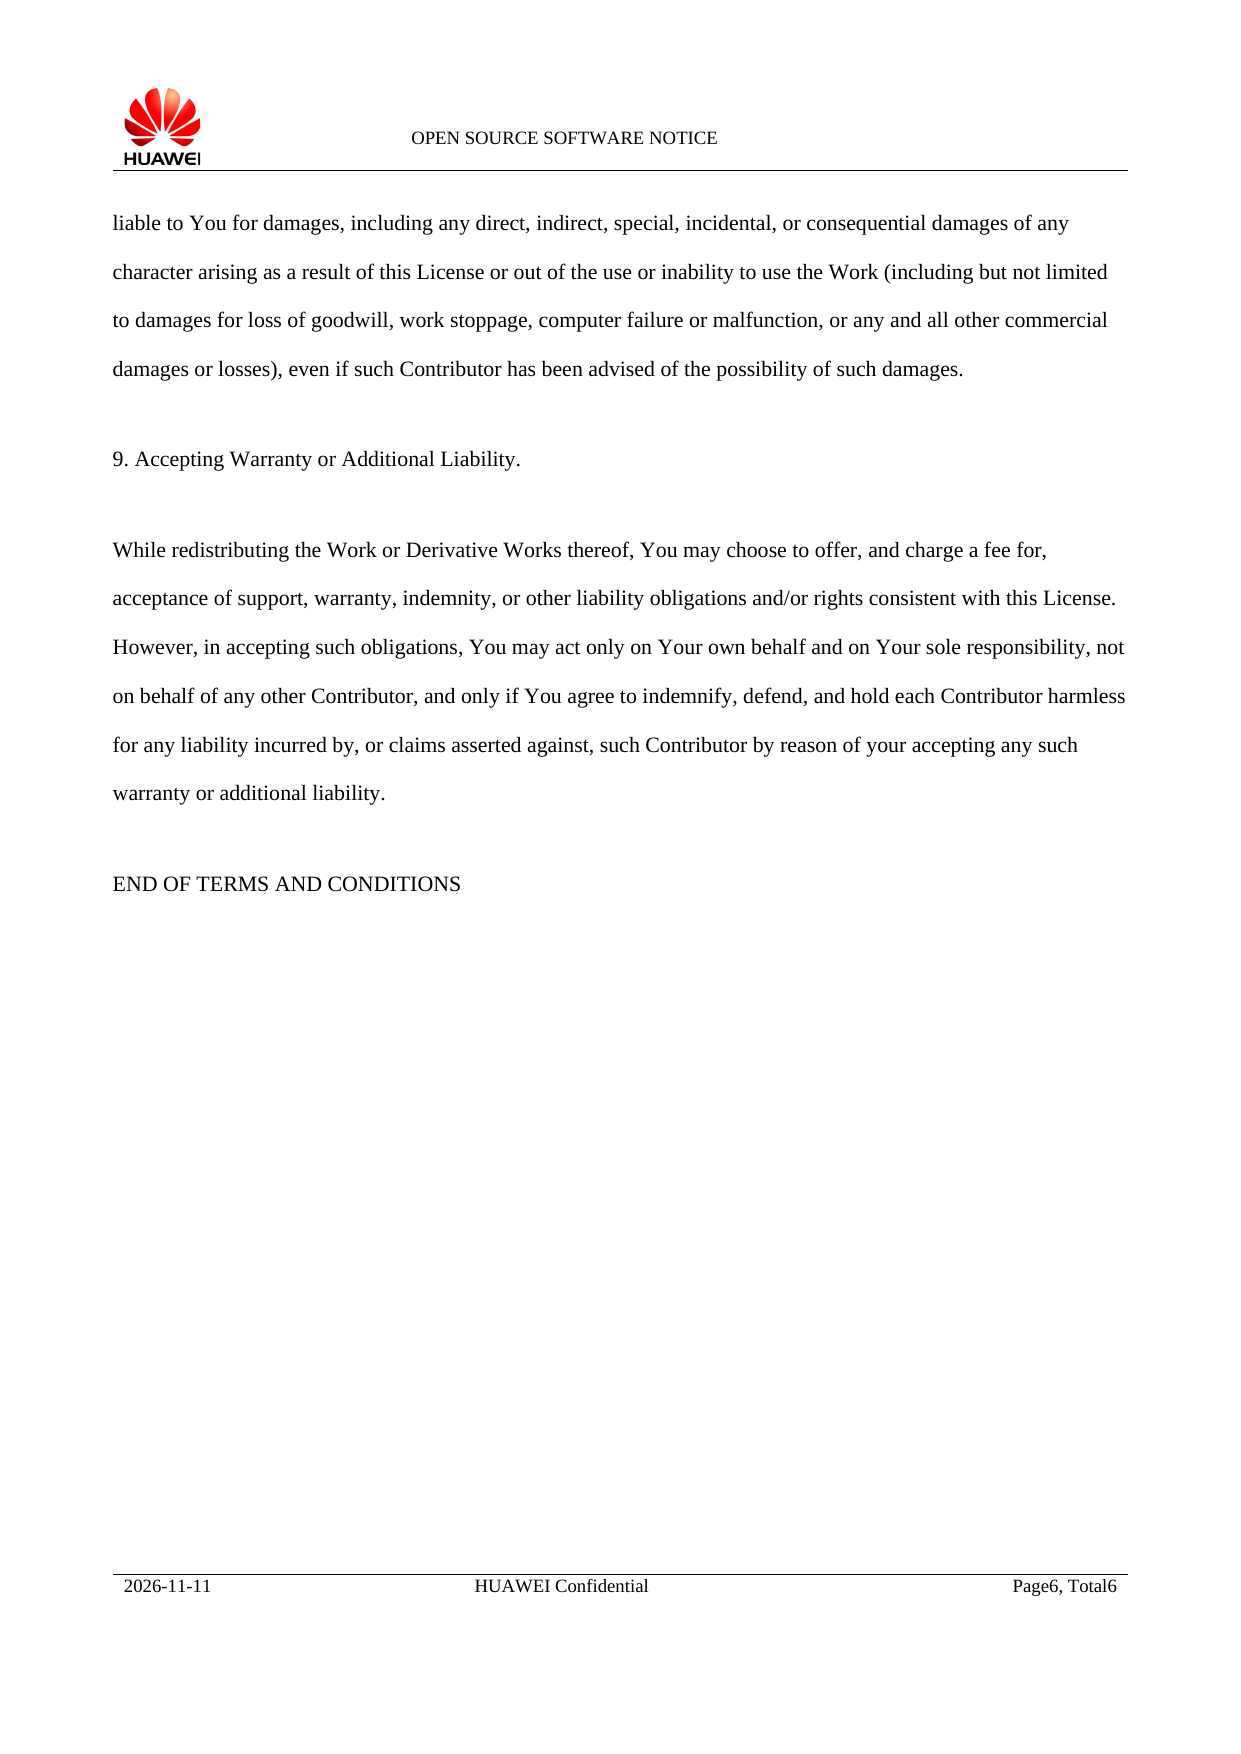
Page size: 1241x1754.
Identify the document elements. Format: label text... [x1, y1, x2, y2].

text END OF TERMS AND CONDITIONS [112, 867, 1128, 899]
picture [124, 88, 201, 165]
text 9. Accepting Warranty or Additional Liability. [112, 443, 1128, 475]
text While redistributing the Work or Derivative Works thereof, You may choose to offer, and charge a fee for, acceptance of support, warranty, indemnity, or other liability obligations and/or rights consistent with this License. However, in accepting such obligations, You may act only on Your own behalf and on Your sole responsibility, not on behalf of any other Contributor, and only if You agree to indemnify, defend, and hold each Contributor harmless for any liability incurred by, or claims asserted against, such Contributor by reason of your accepting any such warranty or additional liability. [112, 533, 1128, 809]
